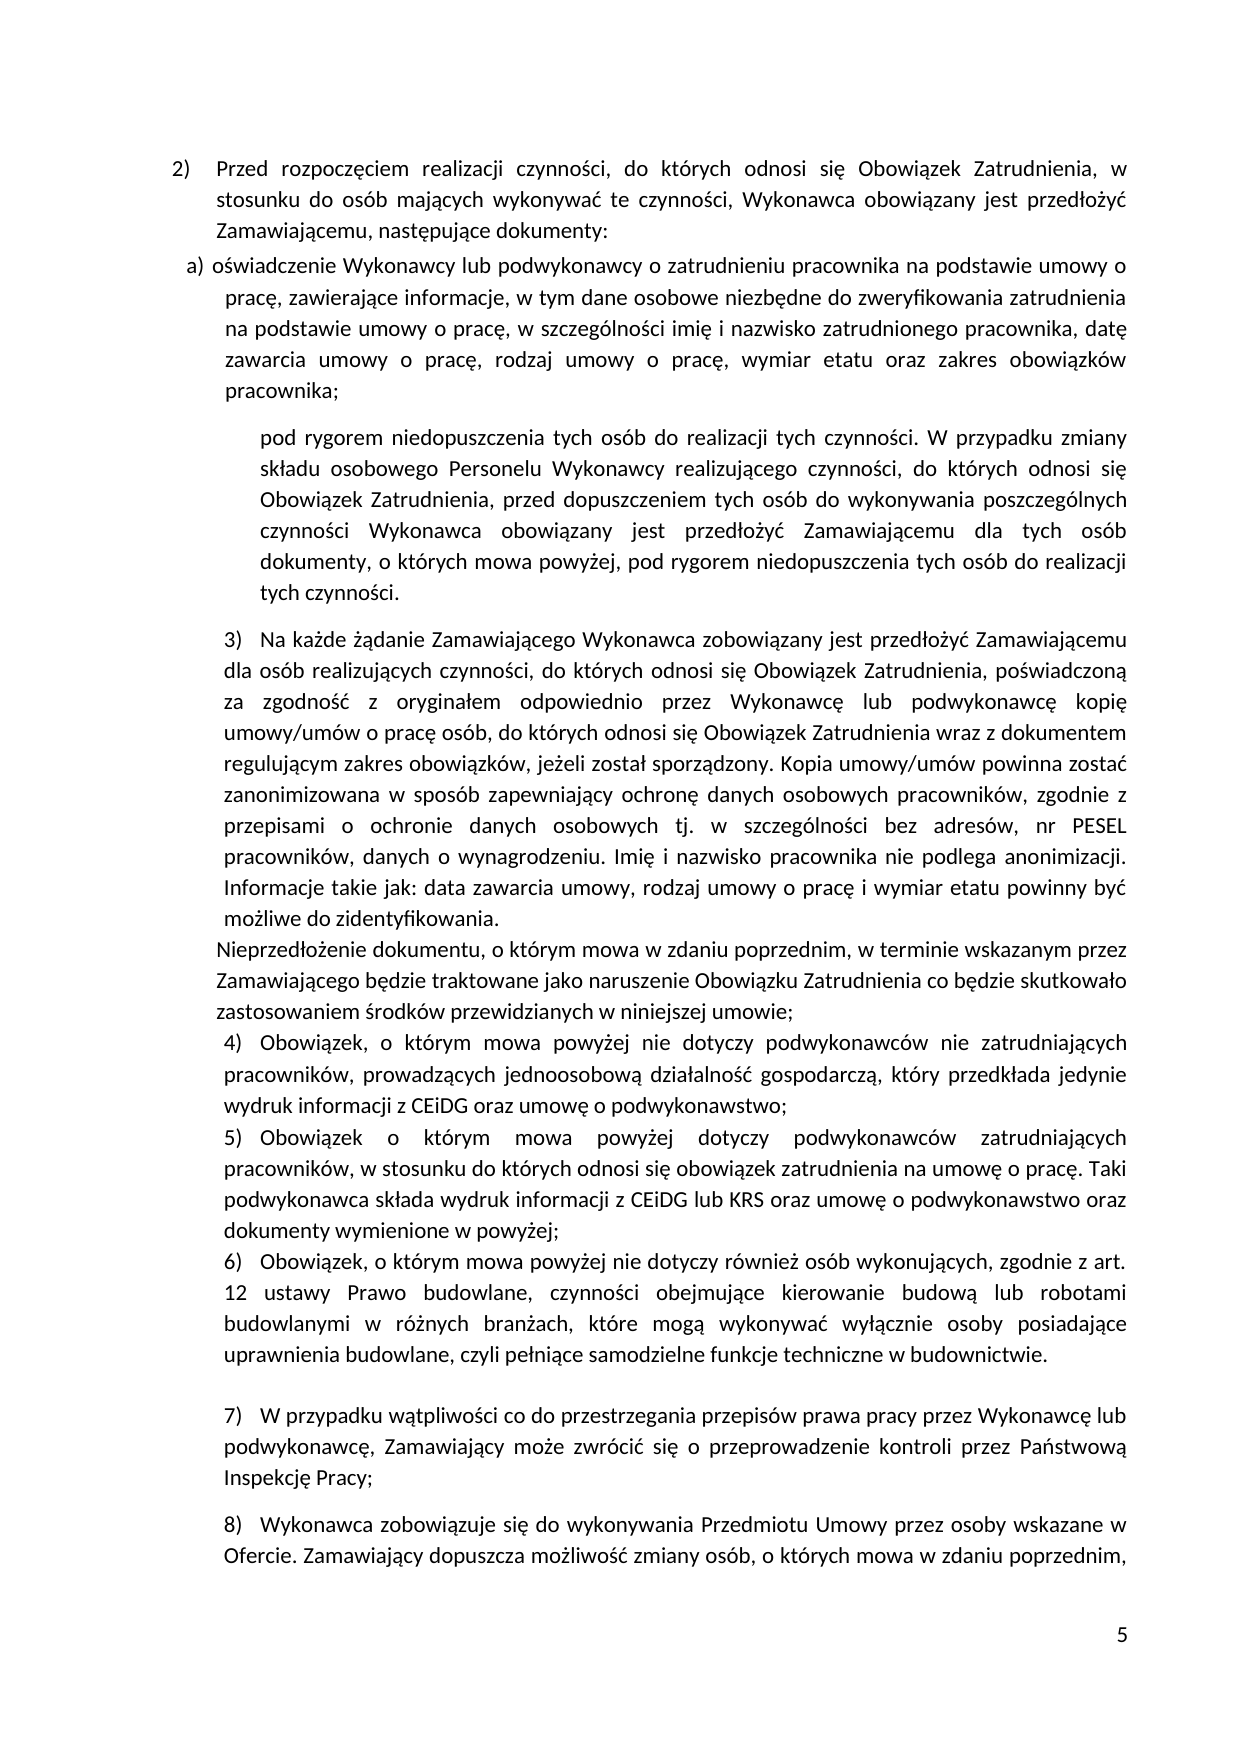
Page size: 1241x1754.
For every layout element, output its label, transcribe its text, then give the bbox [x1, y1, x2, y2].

text Nieprzedłożenie dokumentu, o którym mowa w zdaniu poprzednim, w terminie wskazanym przez Zamawiającego będzie traktowane jako naruszenie Obowiązku Zatrudnienia co będzie skutkowało zastosowaniem środków przewidzianych w niniejszej umowie; [216, 935, 1128, 1026]
list Obowiązek, o którym mowa powyżej nie dotyczy podwykonawców nie zatrudniających pracowników, prowadzących jednoosobową działalność gospodarczą, który przedkłada jedynie wydruk informacji z CEiDG oraz umowę o podwykonawstwo; [223, 1028, 1128, 1119]
list W przypadku wątpliwości co do przestrzegania przepisów prawa pracy przez Wykonawcę lub podwykonawcę, Zamawiający może zwrócić się o przeprowadzenie kontroli przez Państwową Inspekcję Pracy; [224, 1401, 1128, 1491]
list Przed rozpoczęciem realizacji czynności, do których odnosi się Obowiązek Zatrudnienia, w stosunku do osób mających wykonywać te czynności, Wykonawca obowiązany jest przedłożyć Zamawiającemu, następujące dokumenty: [172, 154, 1128, 244]
text pod rygorem niedopuszczenia tych osób do realizacji tych czynności. W przypadku zmiany składu osobowego Personelu Wykonawcy realizującego czynności, do których odnosi się Obowiązek Zatrudnienia, przed dopuszczeniem tych osób do wykonywania poszczególnych czynności Wykonawca obowiązany jest przedłożyć Zamawiającemu dla tych osób dokumenty, o których mowa powyżej, pod rygorem niedopuszczenia tych osób do realizacji tych czynności. [260, 423, 1128, 606]
list Na każde żądanie Zamawiającego Wykonawca zobowiązany jest przedłożyć Zamawiającemu dla osób realizujących czynności, do których odnosi się Obowiązek Zatrudnienia, poświadczoną za zgodność z oryginałem odpowiednio przez Wykonawcę lub podwykonawcę kopię umowy/umów o pracę osób, do których odnosi się Obowiązek Zatrudnienia wraz z dokumentem regulującym zakres obowiązków, jeżeli został sporządzony. Kopia umowy/umów powinna zostać zanonimizowana w sposób zapewniający ochronę danych osobowych pracowników, zgodnie z przepisami o ochronie danych osobowych tj. w szczególności bez adresów, nr PESEL pracowników, danych o wynagrodzeniu. Imię i nazwisko pracownika nie podlega anonimizacji. Informacje takie jak: data zawarcia umowy, rodzaj umowy o pracę i wymiar etatu powinny być możliwe do zidentyfikowania. [224, 625, 1128, 932]
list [224, 1510, 1128, 1569]
list Obowiązek o którym mowa powyżej dotyczy podwykonawców zatrudniających pracowników, w stosunku do których odnosi się obowiązek zatrudnienia na umowę o pracę. Taki podwykonawca składa wydruk informacji z CEiDG lub KRS oraz umowę o podwykonawstwo oraz dokumenty wymienione w powyżej; [224, 1123, 1128, 1244]
list Obowiązek, o którym mowa powyżej nie dotyczy również osób wykonujących, zgodnie z art. 12 ustawy Prawo budowlane, czynności obejmujące kierowanie budową lub robotami budowlanymi w różnych branżach, które mogą wykonywać wyłącznie osoby posiadające uprawnienia budowlane, czyli pełniące samodzielne funkcje techniczne w budownictwie. [224, 1247, 1128, 1368]
text a) oświadczenie Wykonawcy lub podwykonawcy o zatrudnieniu pracownika na podstawie umowy o pracę, zawierające informacje, w tym dane osobowe niezbędne do zweryfikowania zatrudnienia na podstawie umowy o pracę, w szczególności imię i nazwisko zatrudnionego pracownika, datę zawarcia umowy o pracę, rodzaj umowy o pracę, wymiar etatu oraz zakres obowiązków pracownika; [186, 252, 1128, 404]
